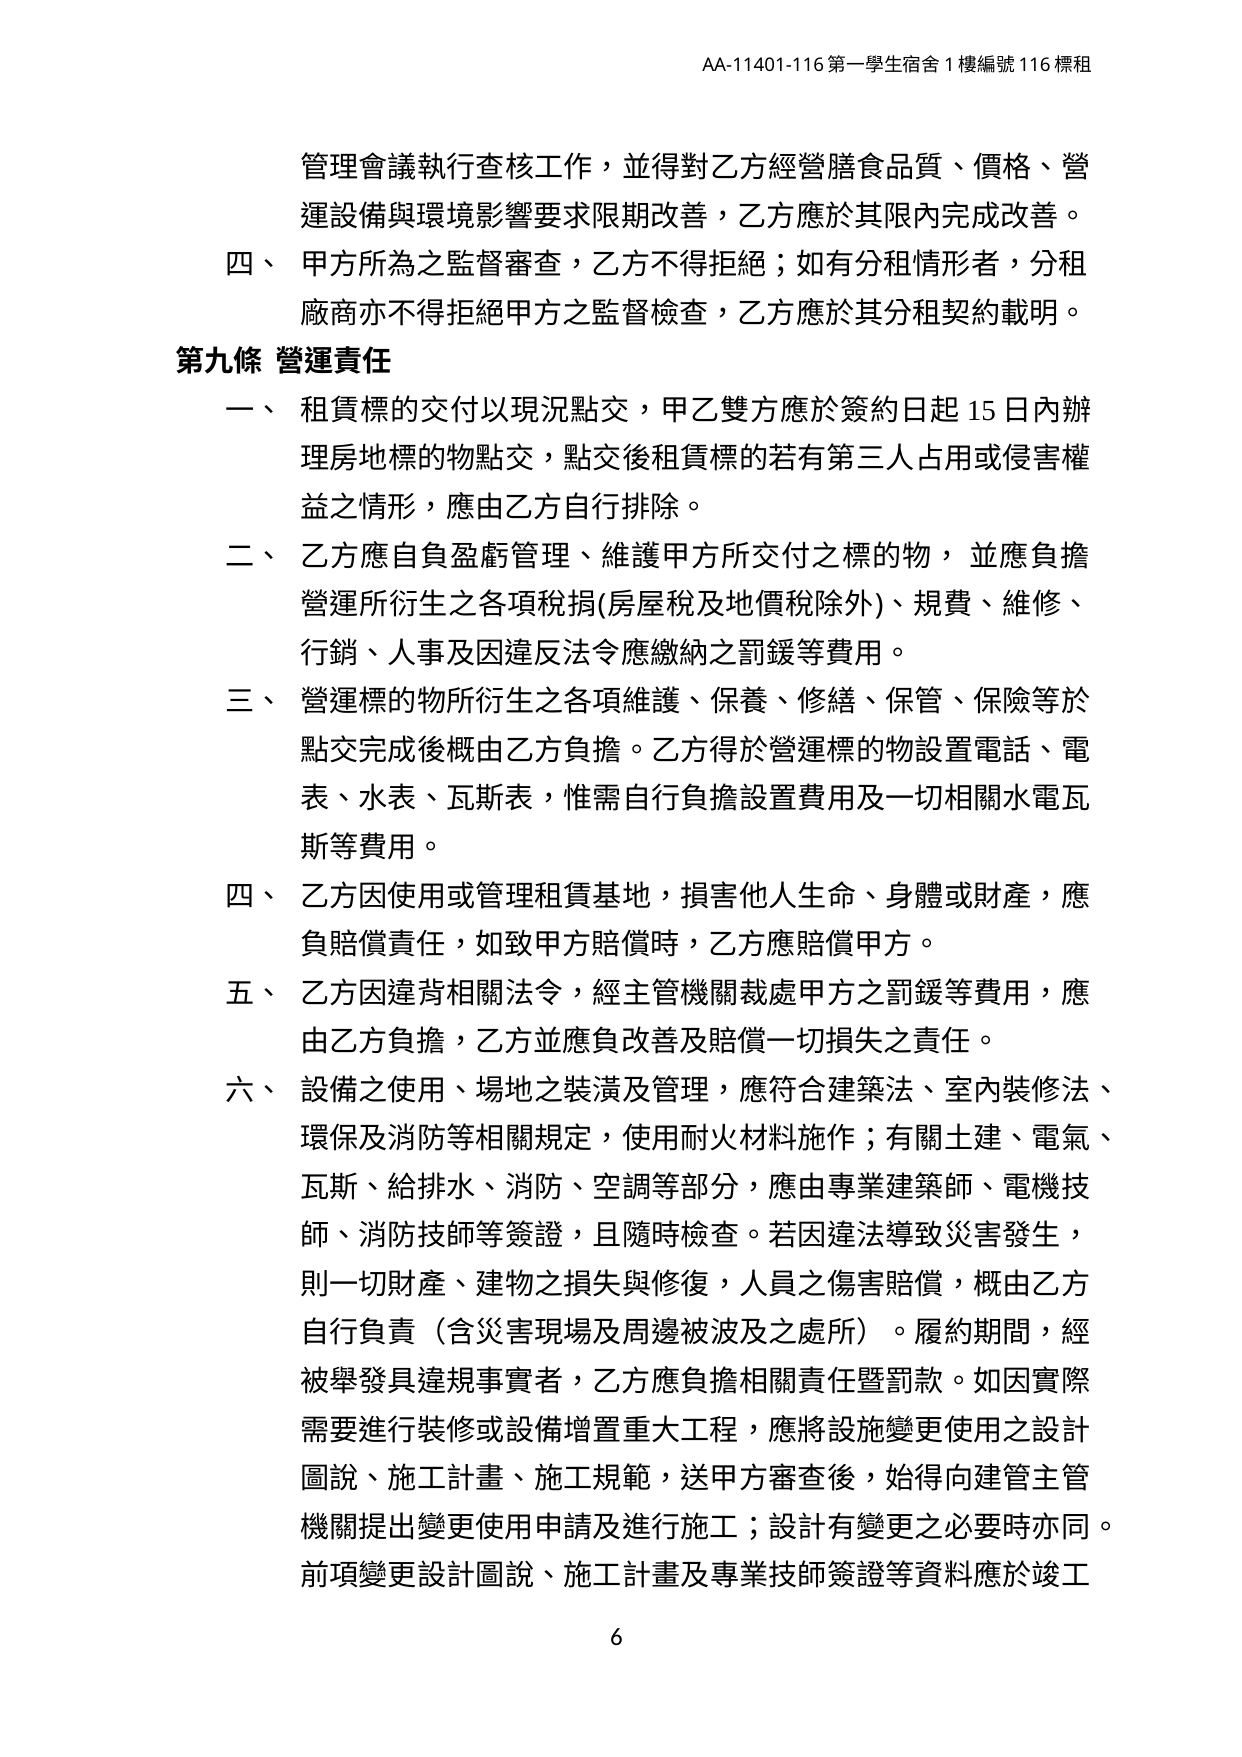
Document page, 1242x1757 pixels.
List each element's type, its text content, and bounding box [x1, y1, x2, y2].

list 租賃標的交付以現況點交，甲乙雙方應於簽約日起15日內辦理房地標的物點交，點交後租賃標的若有第三人占用或侵害權益之情形，應由乙方自行排除。 [225, 387, 1092, 526]
list 營運標的物所衍生之各項維護、保養、修繕、保管、保險等於點交完成後概由乙方負擔。乙方得於營運標的物設置電話、電表、水表、瓦斯表，惟需自行負擔設置費用及一切相關水電瓦斯等費用。 [225, 678, 1092, 866]
list 乙方因違背相關法令，經主管機關裁處甲方之罰鍰等費用，應由乙方負擔，乙方並應負改善及賠償一切損失之責任。 [225, 969, 1092, 1060]
text 第九條 營運責任 [175, 338, 1092, 380]
list 甲方所為之監督審查，乙方不得拒絕；如有分租情形者，分租廠商亦不得拒絕甲方之監督檢查，乙方應於其分租契約載明。 [225, 241, 1092, 332]
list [225, 144, 1092, 234]
list 乙方應自負盈虧管理、維護甲方所交付之標的物， 並應負擔營運所衍生之各項稅捐(房屋稅及地價稅除外)、規費、維修、行銷、人事及因違反法令應繳納之罰鍰等費用。 [225, 532, 1092, 672]
list 乙方因使用或管理租賃基地，損害他人生命、身體或財產，應負賠償責任，如致甲方賠償時，乙方應賠償甲方。 [225, 872, 1092, 963]
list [225, 1066, 1092, 1594]
